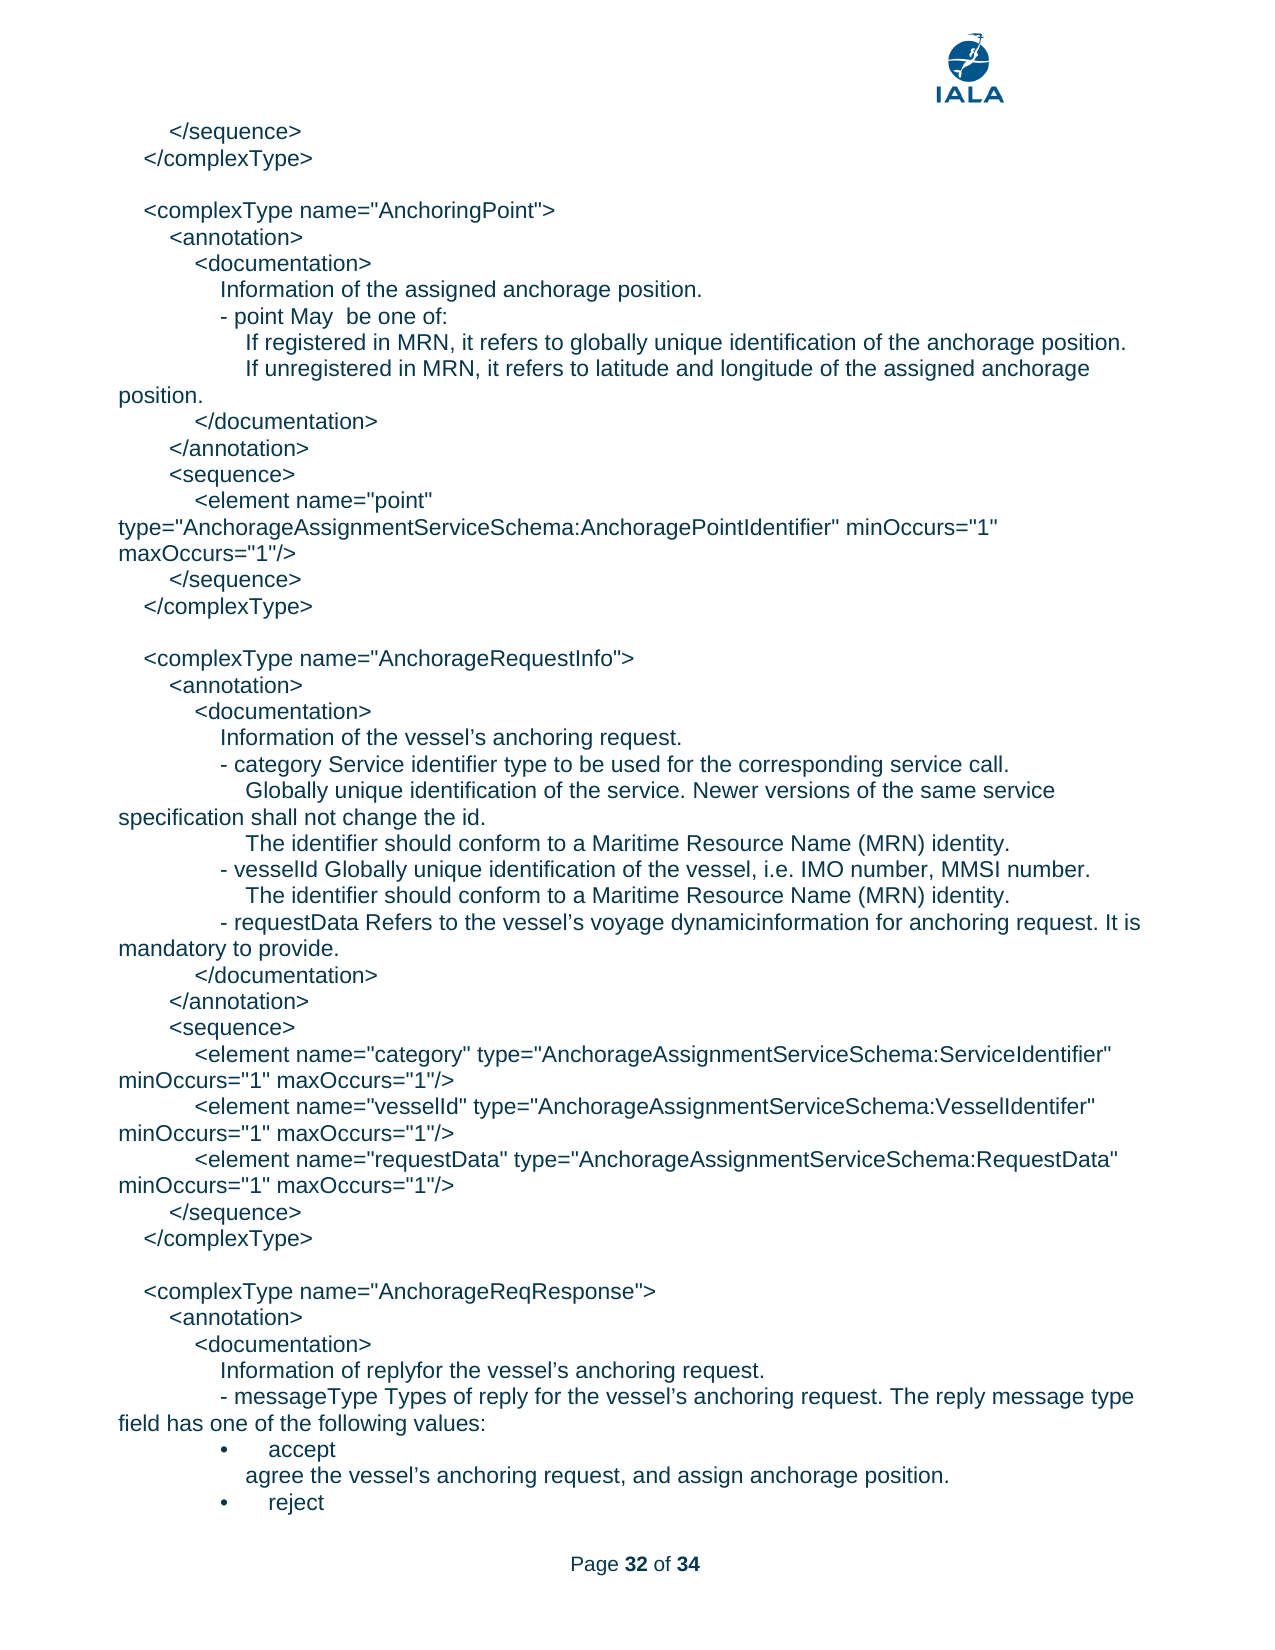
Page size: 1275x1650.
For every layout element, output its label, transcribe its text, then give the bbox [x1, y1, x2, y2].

text </annotation> [118, 434, 1152, 461]
text <complexType name="AnchorageRequestInfo"> [118, 645, 1152, 672]
text <documentation> [118, 698, 1152, 724]
text <complexType name="AnchorageReqResponse"> [118, 1278, 1152, 1304]
text <sequence> [118, 461, 1152, 487]
text Information of replyfor the vessel’s anchoring request. [118, 1357, 1152, 1383]
text The identifier should conform to a Maritime Resource Name (MRN) identity. [118, 830, 1152, 856]
text • reject [118, 1489, 1152, 1515]
text - messageType Types of reply for the vessel’s anchoring request. The reply message type field has one of the following values: [118, 1383, 1152, 1436]
text <element name="requestData" type="AnchorageAssignmentServiceSchema:RequestData" minOccurs="1" maxOccurs="1"/> [118, 1146, 1152, 1199]
text If registered in MRN, it refers to globally unique identification of the anchorage position. [118, 329, 1152, 355]
text - vesselId Globally unique identification of the vessel, i.e. IMO number, MMSI number. [118, 856, 1152, 882]
text <sequence> [118, 1014, 1152, 1041]
text </sequence> [118, 1199, 1152, 1225]
text If unregistered in MRN, it refers to latitude and longitude of the assigned anchorage position. [118, 355, 1152, 408]
text <element name="vesselId" type="AnchorageAssignmentServiceSchema:VesselIdentifer" minOccurs="1" maxOccurs="1"/> [118, 1093, 1152, 1146]
text </sequence> [118, 118, 1152, 144]
text • accept [118, 1436, 1152, 1462]
text <documentation> [118, 250, 1152, 276]
text - category Service identifier type to be used for the corresponding service call. [118, 751, 1152, 777]
text </documentation> [118, 408, 1152, 434]
text Information of the vessel’s anchoring request. [118, 724, 1152, 751]
text - requestData Refers to the vessel’s voyage dynamicinformation for anchoring request. It is mandatory to provide. [118, 909, 1152, 962]
text Information of the assigned anchorage position. [118, 276, 1152, 303]
text </complexType> [118, 593, 1152, 619]
text </complexType> [118, 144, 1152, 171]
text </documentation> [118, 962, 1152, 988]
text </complexType> [118, 1225, 1152, 1251]
text agree the vessel’s anchoring request, and assign anchorage position. [118, 1462, 1152, 1489]
text Globally unique identification of the service. Newer versions of the same service specification shall not change the id. [118, 777, 1152, 830]
picture [921, 25, 1016, 118]
text - point May be one of: [118, 303, 1152, 329]
text <complexType name="AnchoringPoint"> [118, 197, 1152, 224]
text The identifier should conform to a Maritime Resource Name (MRN) identity. [118, 882, 1152, 909]
text <element name="category" type="AnchorageAssignmentServiceSchema:ServiceIdentifier" minOccurs="1" maxOccurs="1"/> [118, 1041, 1152, 1093]
text <documentation> [118, 1331, 1152, 1357]
text </sequence> [118, 566, 1152, 593]
text <annotation> [118, 1304, 1152, 1331]
text <element name="point" type="AnchorageAssignmentServiceSchema:AnchoragePointIdentifier" minOccurs="1" maxOccurs="1"/> [118, 487, 1152, 566]
text <annotation> [118, 224, 1152, 250]
text </annotation> [118, 988, 1152, 1014]
text <annotation> [118, 672, 1152, 698]
